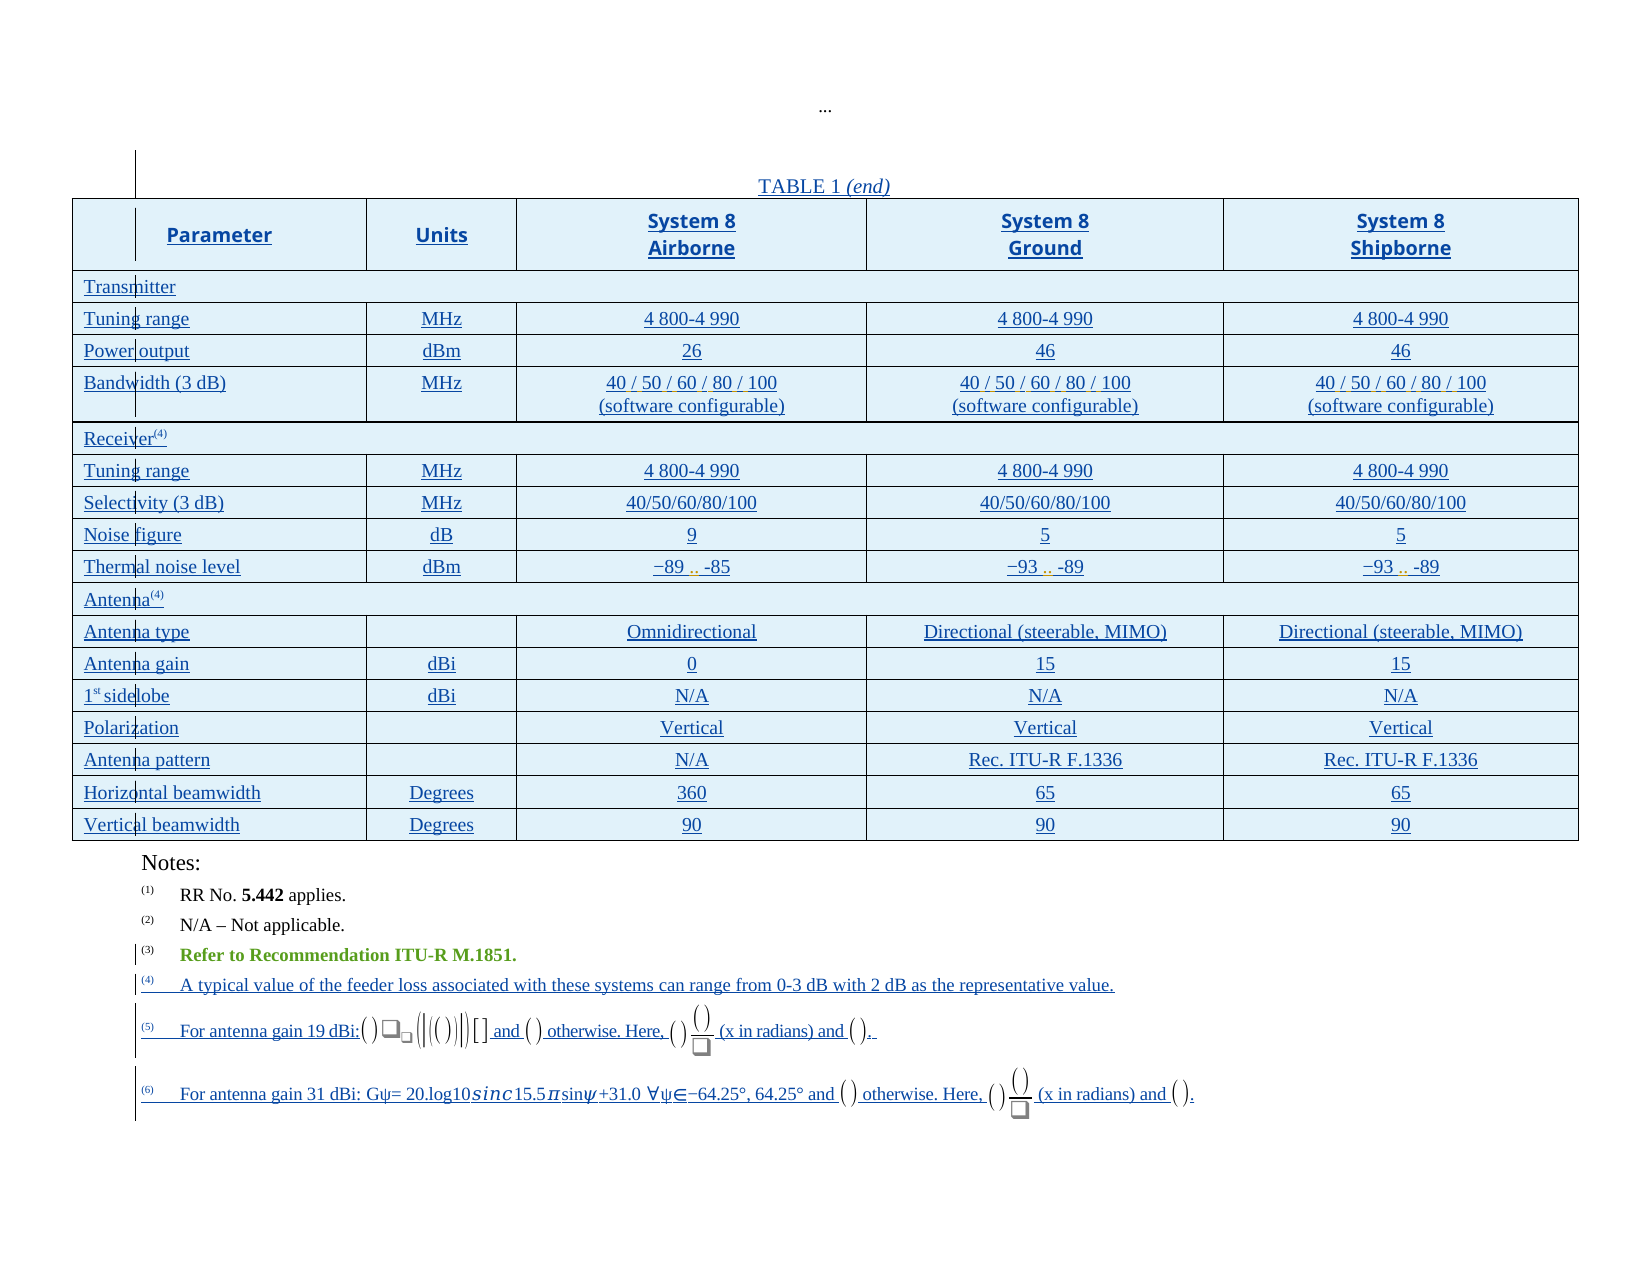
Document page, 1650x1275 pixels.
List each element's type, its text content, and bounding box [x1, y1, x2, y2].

text (2) N/A – Not applicable. [141, 914, 1509, 935]
text (1) RR No. 5.442 applies. [141, 884, 1509, 905]
text (3) Refer to Recommendation ITU-R M.1851. [141, 944, 1509, 965]
text Notes: [141, 849, 1509, 876]
